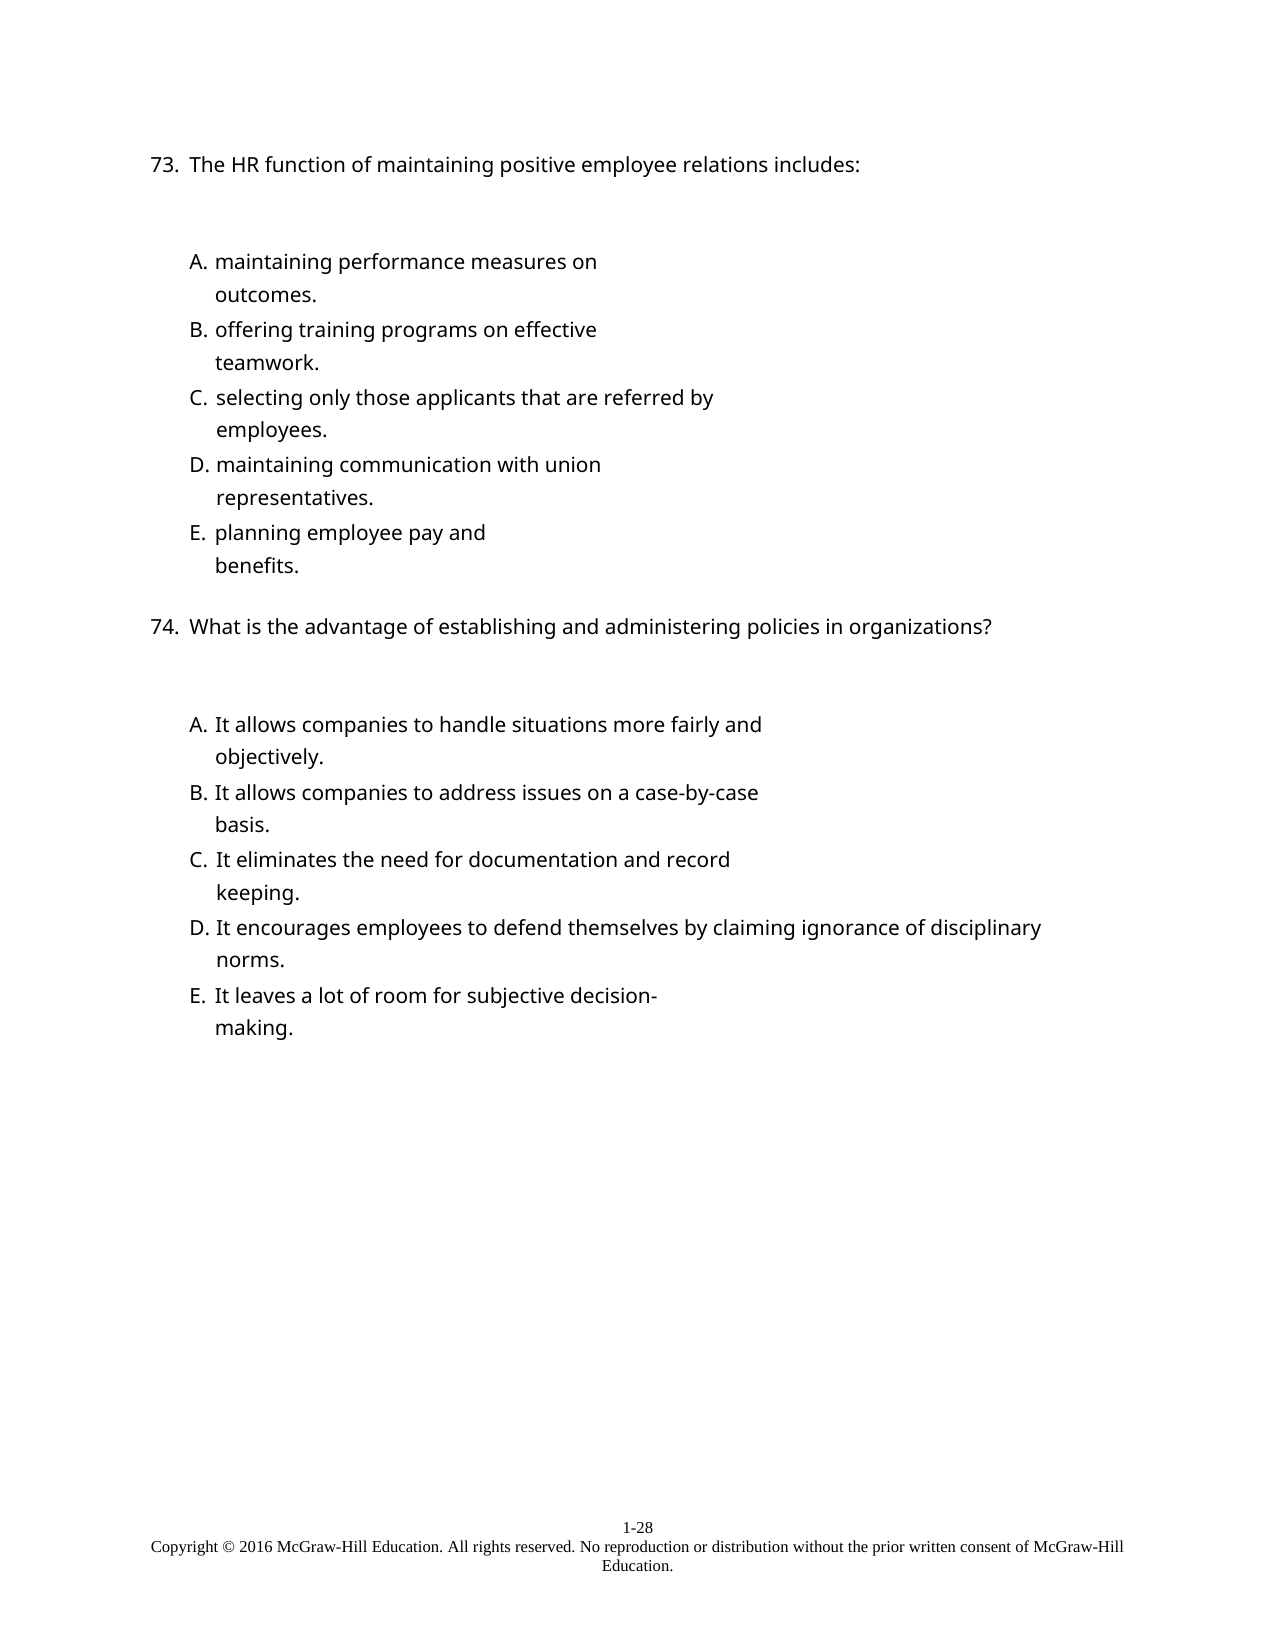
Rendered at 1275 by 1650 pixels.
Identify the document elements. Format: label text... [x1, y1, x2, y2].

table_header What is the advantage of establishing and administering policies in organizations? [189, 613, 1125, 1046]
table_header 74. [150, 613, 189, 1046]
table_header The HR function of maintaining positive employee relations includes: [189, 150, 1125, 583]
table_header 73. [150, 150, 189, 583]
